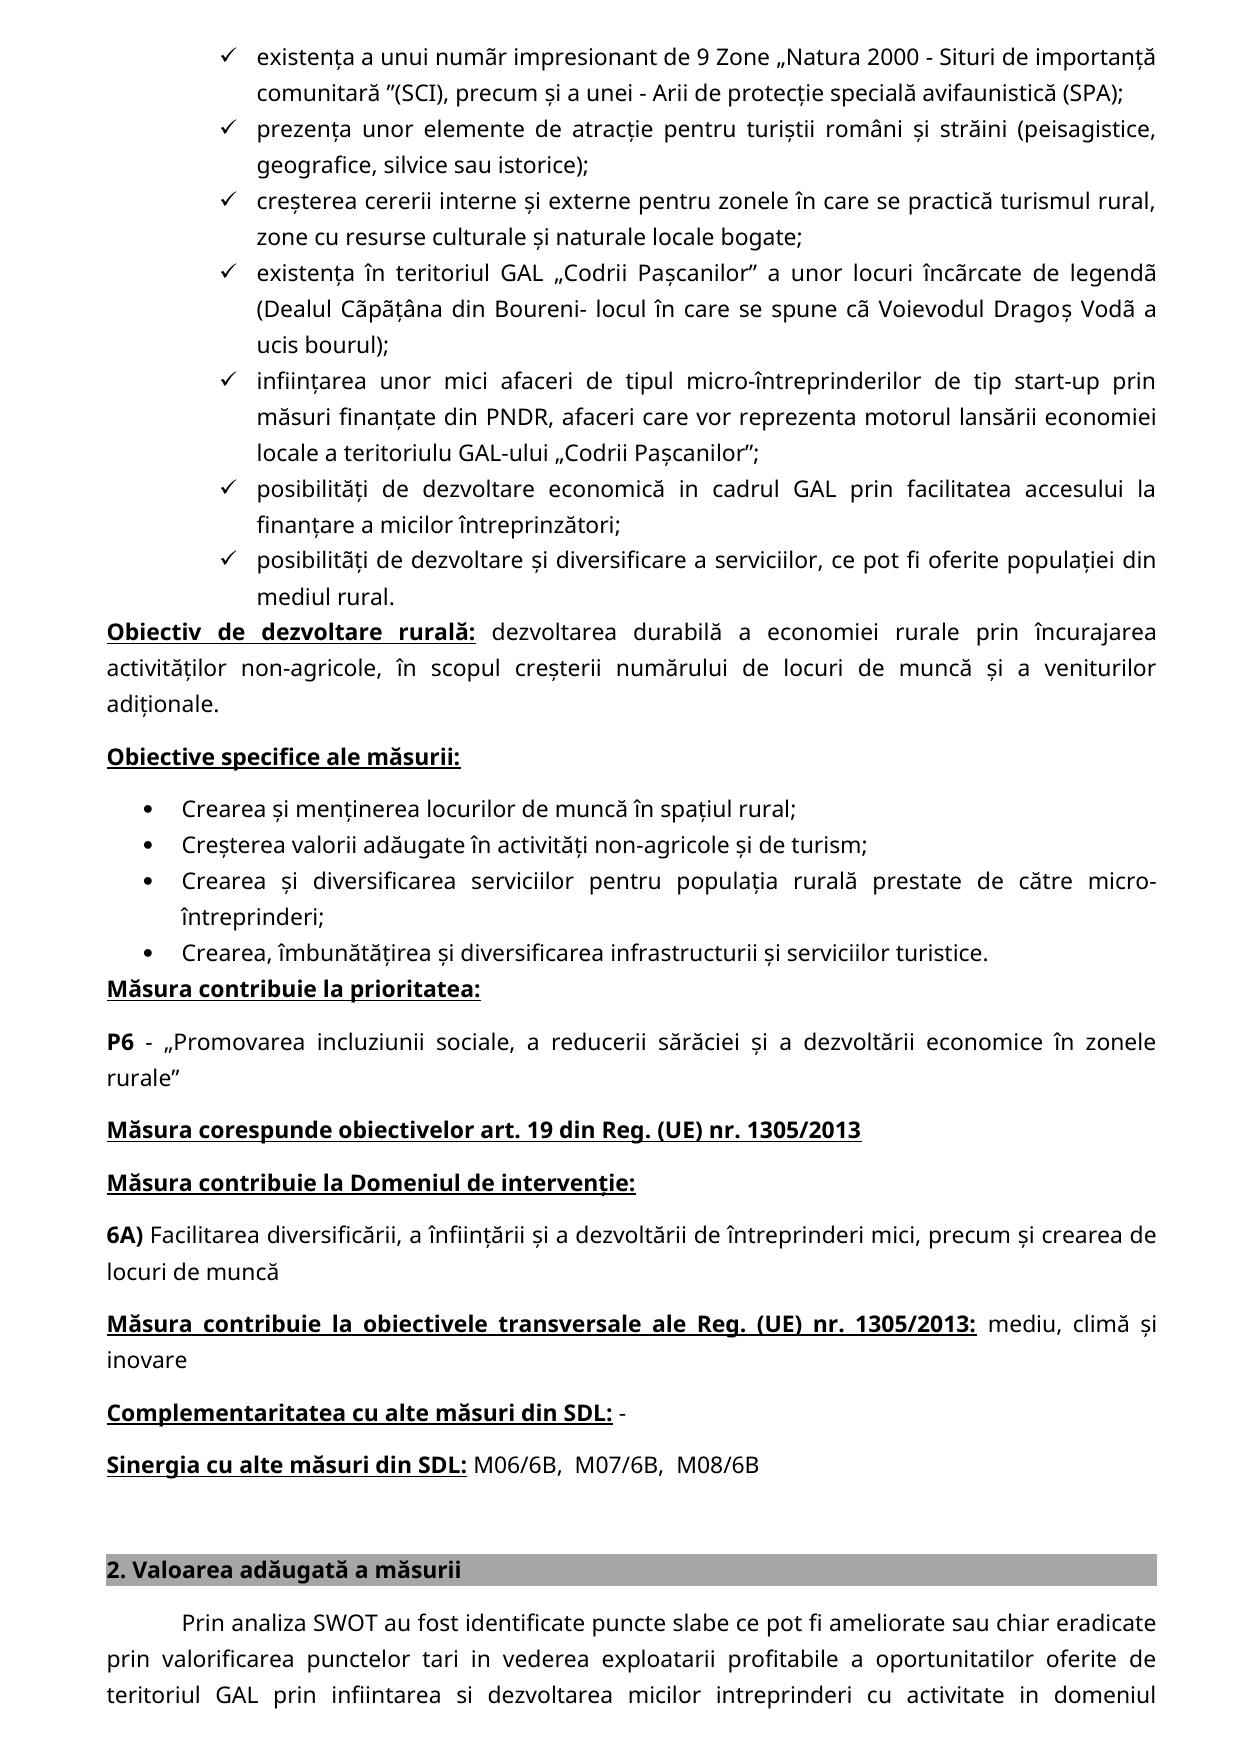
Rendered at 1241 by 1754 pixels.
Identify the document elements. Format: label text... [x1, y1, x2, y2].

list posibilități de dezvoltare economică in cadrul GAL prin facilitatea accesului la finanțare a micilor întreprinzători; [219, 473, 1157, 540]
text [106, 1607, 1157, 1710]
text Măsura contribuie la Domeniul de intervenție: [106, 1167, 1157, 1198]
text Obiective specifice ale măsurii: [106, 741, 1157, 772]
list Crearea și diversificarea serviciilor pentru populația rurală prestate de către micro-întreprinderi; [144, 865, 1157, 932]
list inființarea unor mici afaceri de tipul micro-întreprinderilor de tip start-up prin măsuri finanțate din PNDR, afaceri care vor reprezenta motorul lansării economiei locale a teritoriulu GAL-ului „Codrii Paşcanilor”; [219, 365, 1157, 468]
list existența a unui numãr impresionant de 9 Zone „Natura 2000 - Situri de importanță comunitară ”(SCI), precum şi a unei - Arii de protecție specială avifaunistică (SPA); [219, 41, 1157, 108]
list posibilitãți de dezvoltare şi diversificare a serviciilor, ce pot fi oferite populației din mediul rural. [219, 544, 1157, 612]
list prezența unor elemente de atracție pentru turiștii români și străini (peisagistice, geografice, silvice sau istorice); [219, 113, 1157, 180]
list Crearea, îmbunătățirea și diversificarea infrastructurii și serviciilor turistice. [144, 937, 1157, 968]
text Măsura contribuie la obiectivele transversale ale Reg. (UE) nr. 1305/2013: mediu, climă și inovare [106, 1308, 1157, 1375]
list Crearea și menținerea locurilor de muncă în spațiul rural; [144, 793, 1157, 825]
list existența în teritoriul GAL „Codrii Paşcanilor” a unor locuri încãrcate de legendã (Dealul Cãpãțâna din Boureni- locul în care se spune cã Voievodul Dragoş Vodã a ucis bourul); [219, 257, 1157, 360]
text Obiectiv de dezvoltare rurală: dezvoltarea durabilă a economiei rurale prin încurajarea activităților non-agricole, în scopul creșterii numărului de locuri de muncă și a veniturilor adiționale. [106, 616, 1157, 719]
text Complementaritatea cu alte măsuri din SDL: - [106, 1397, 1157, 1428]
list creșterea cererii interne și externe pentru zonele în care se practică turismul rural, zone cu resurse culturale și naturale locale bogate; [219, 185, 1157, 252]
text Măsura contribuie la prioritatea: [106, 973, 1157, 1004]
text Măsura corespunde obiectivelor art. 19 din Reg. (UE) nr. 1305/2013 [106, 1114, 1157, 1146]
text Sinergia cu alte măsuri din SDL: M06/6B, M07/6B, M08/6B [106, 1449, 1157, 1480]
text 2. Valoarea adăugată a măsurii [106, 1554, 1157, 1586]
text P6 - „Promovarea incluziunii sociale, a reducerii sărăciei și a dezvoltării economice în zonele rurale” [106, 1026, 1157, 1093]
text 6A) Facilitarea diversificării, a înființării și a dezvoltării de întreprinderi mici, precum și crearea de locuri de muncă [106, 1219, 1157, 1287]
list Creșterea valorii adăugate în activități non-agricole și de turism; [144, 829, 1157, 861]
